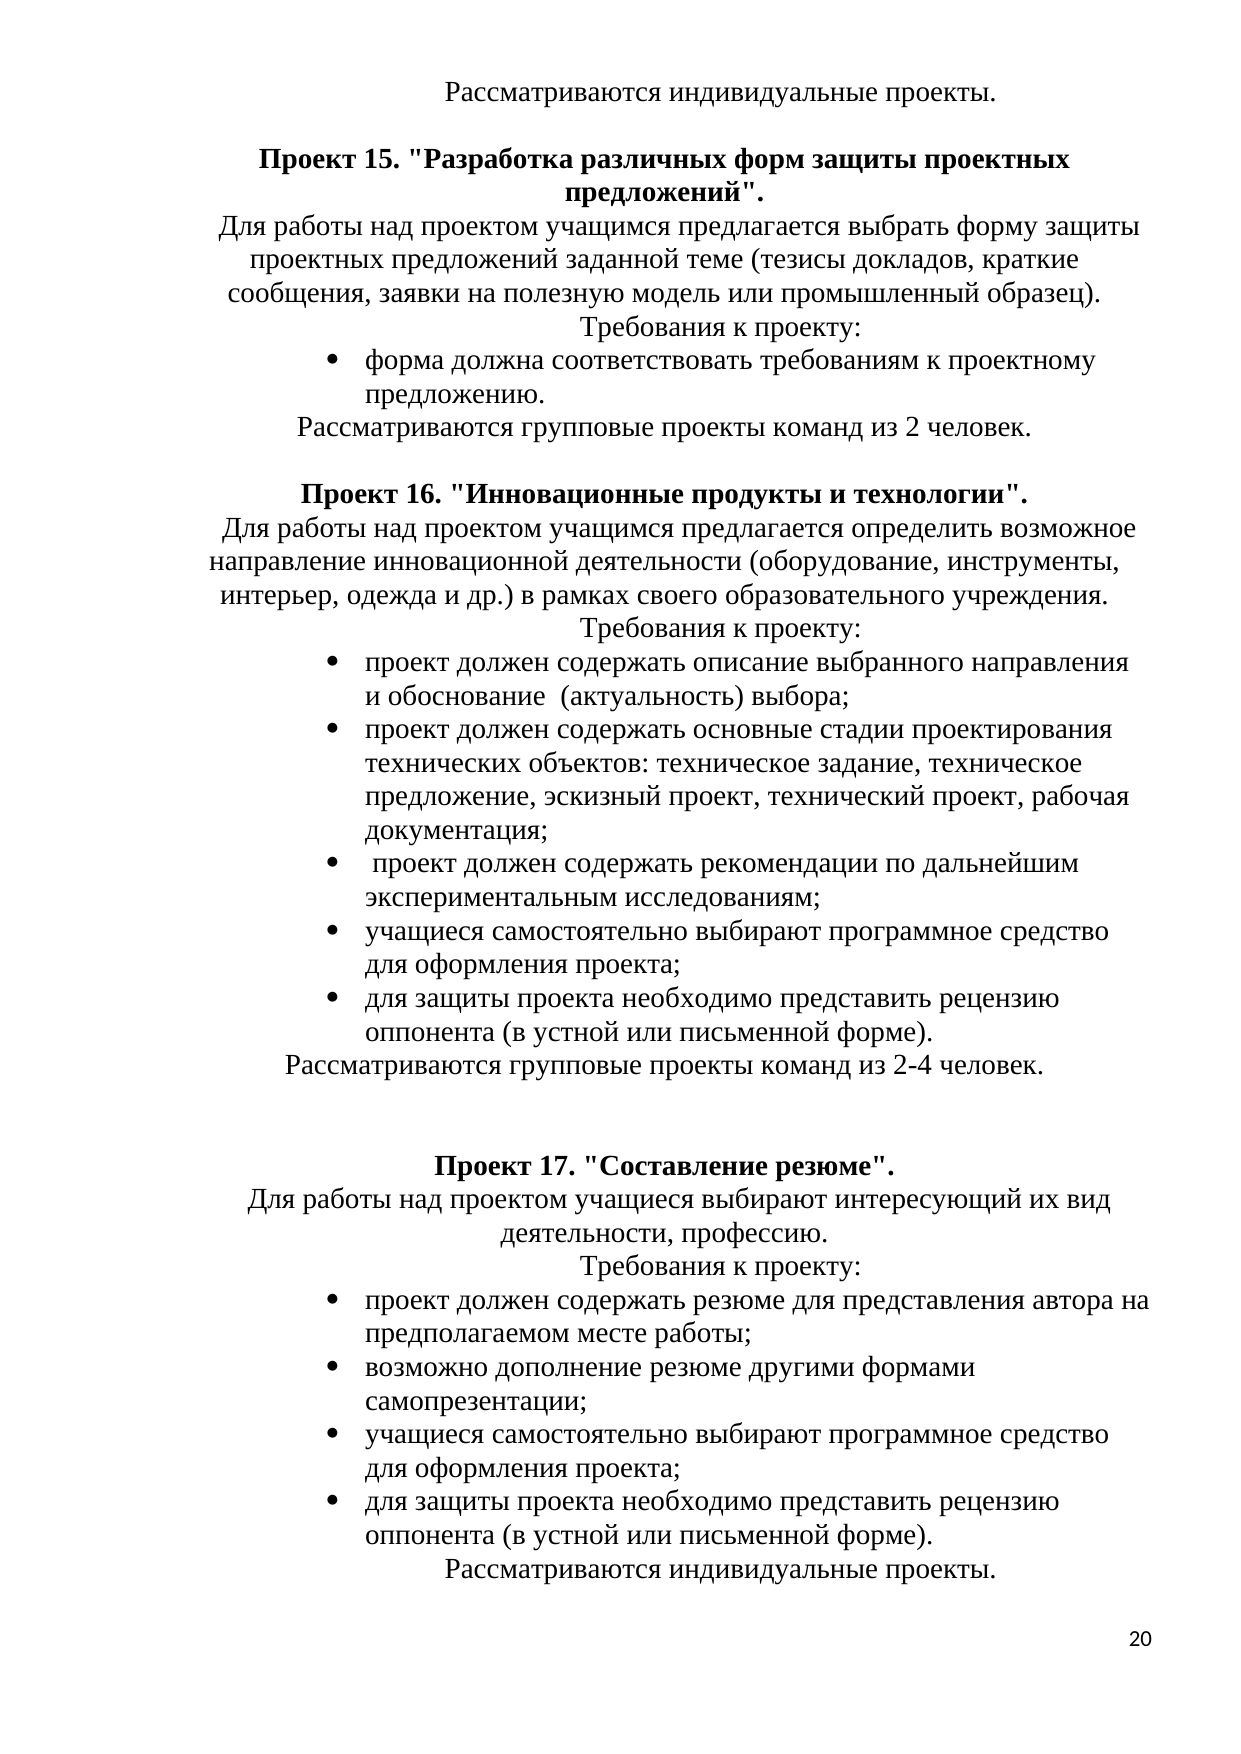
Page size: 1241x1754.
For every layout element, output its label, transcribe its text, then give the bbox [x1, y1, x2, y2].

list проект должен содержать рекомендации по дальнейшим экспериментальным исследованиям; [327, 846, 1152, 913]
text Требования к проекту: [290, 309, 1152, 342]
text Проект 17. "Составление резюме". [177, 1148, 1152, 1181]
list учащиеся самостоятельно выбирают программное средство для оформления проекта; [327, 913, 1152, 980]
text Рассматриваются индивидуальные проекты. [290, 74, 1152, 107]
list учащиеся самостоятельно выбирают программное средство для оформления проекта; [327, 1416, 1152, 1483]
list проект должен содержать резюме для представления автора на предполагаемом месте работы; [327, 1282, 1152, 1349]
list возможно дополнение резюме другими формами самопрезентации; [327, 1349, 1152, 1416]
text Для работы над проектом учащимся предлагается определить возможное направление инновационной деятельности (оборудование, инструменты, интерьер, одежда и др.) в рамках своего образовательного учреждения. [177, 510, 1152, 611]
list для защиты проекта необходимо представить рецензию оппонента (в устной или письменной форме). [327, 980, 1152, 1047]
text Рассматриваются групповые проекты команд из 2 человек. [177, 409, 1152, 443]
text Для работы над проектом учащимся предлагается выбрать форму защиты проектных предложений заданной теме (тезисы докладов, краткие сообщения, заявки на полезную модель или промышленный образец). [177, 208, 1152, 309]
text Для работы над проектом учащиеся выбирают интересующий их вид деятельности, профессию. [177, 1181, 1152, 1248]
text Рассматриваются индивидуальные проекты. [290, 1551, 1152, 1584]
list форма должна соответствовать требованиям к проектному предложению. [327, 342, 1152, 409]
list проект должен содержать основные стадии проектирования технических объектов: техническое задание, техническое предложение, эскизный проект, технический проект, рабочая документация; [327, 711, 1152, 846]
text Рассматриваются групповые проекты команд из 2-4 человек. [177, 1047, 1152, 1081]
list проект должен содержать описание выбранного направления и обоснование (актуальность) выбора; [327, 644, 1152, 711]
text Требования к проекту: [290, 611, 1152, 644]
text Требования к проекту: [290, 1248, 1152, 1282]
text Проект 15. "Разработка различных форм защиты проектных предложений". [177, 141, 1152, 208]
list для защиты проекта необходимо представить рецензию оппонента (в устной или письменной форме). [327, 1483, 1152, 1551]
text Проект 16. "Инновационные продукты и технологии". [177, 476, 1152, 510]
